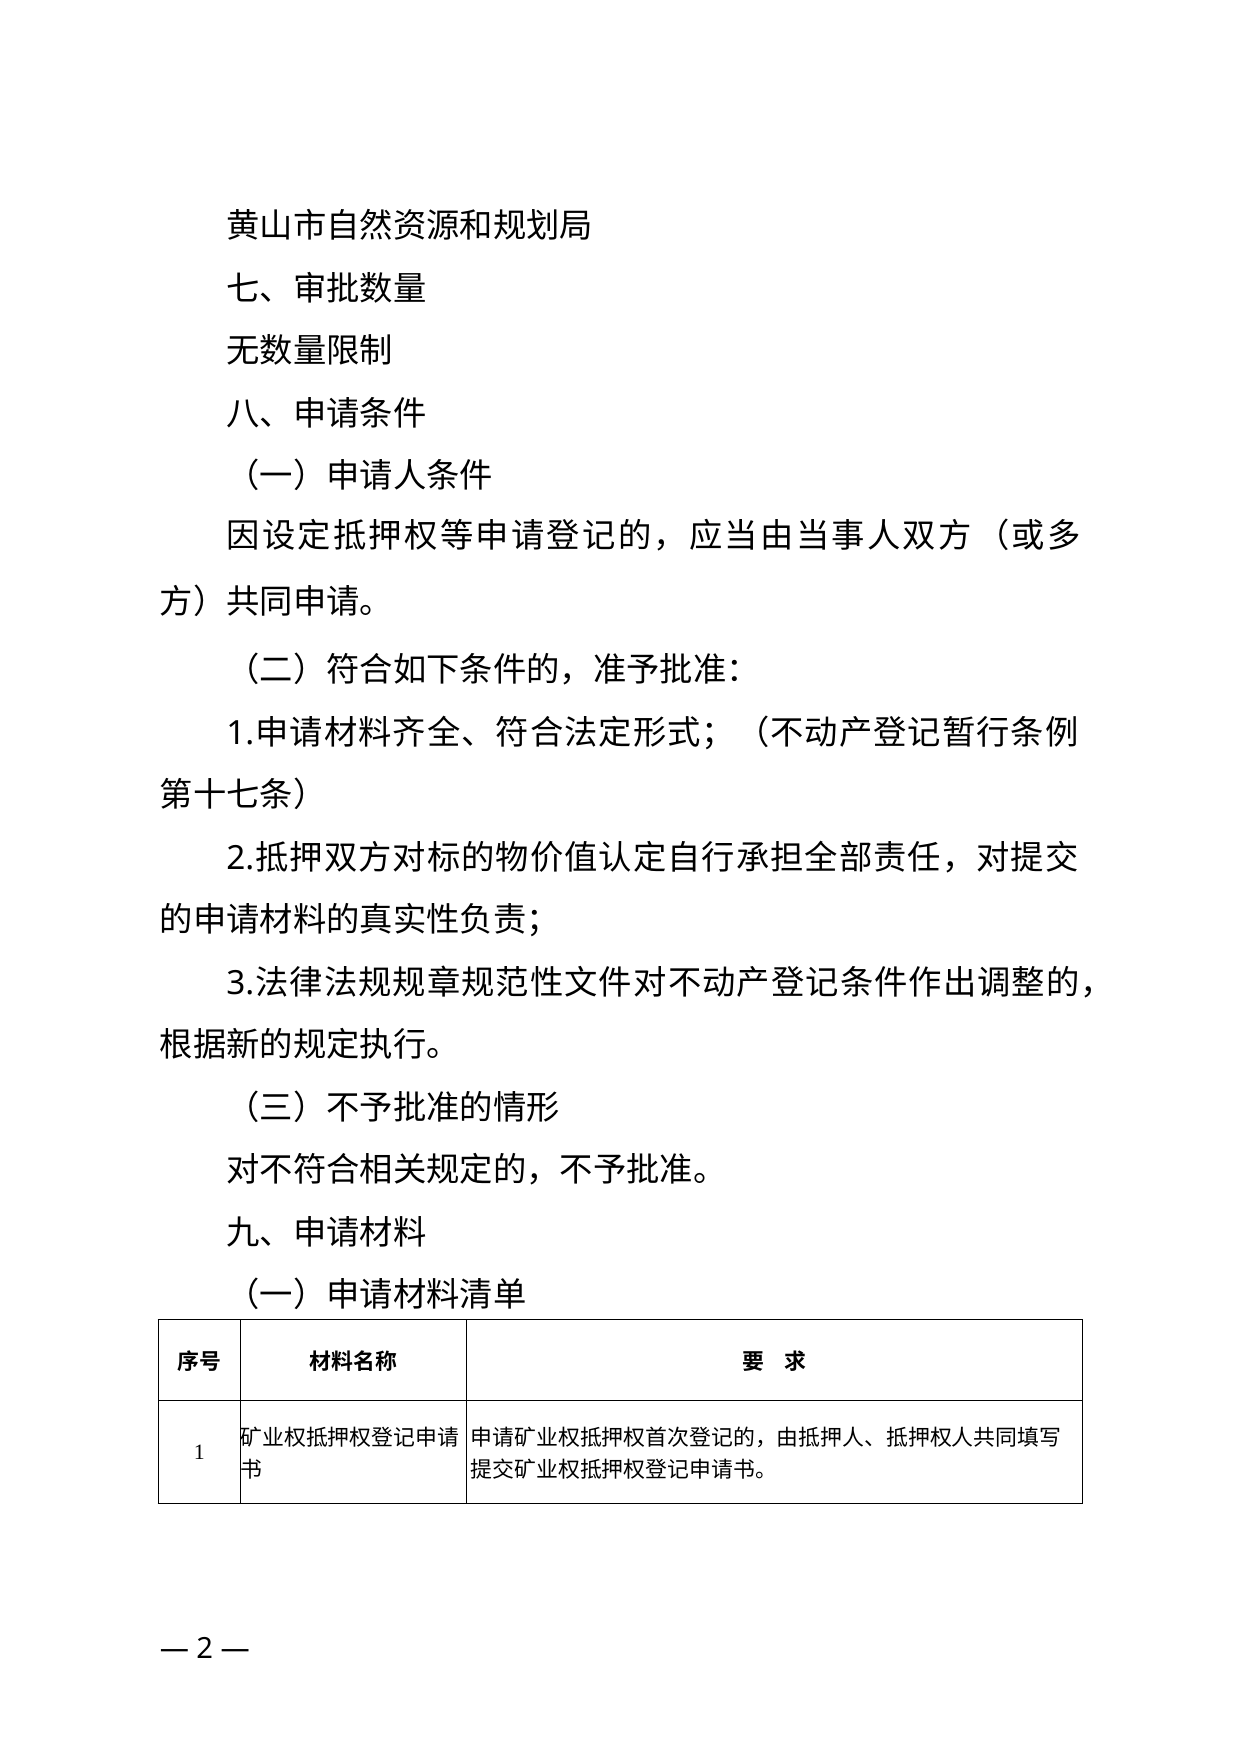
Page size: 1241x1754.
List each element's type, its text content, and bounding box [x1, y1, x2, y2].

text 因设定抵押权等申请登记的，应当由当事人双方（或多方）共同申请。 [159, 500, 1081, 632]
table_cell 1 [159, 1401, 240, 1503]
text 1.申请材料齐全、符合法定形式；（不动产登记暂行条例第十七条） [159, 694, 1081, 819]
table_header 材料名称 [241, 1320, 466, 1400]
text （一）申请材料清单 [159, 1257, 1081, 1319]
text （三）不予批准的情形 [159, 1069, 1081, 1132]
table_cell 矿业权抵押权登记申请书 [241, 1401, 466, 1503]
text 2.抵押双方对标的物价值认定自行承担全部责任，对提交的申请材料的真实性负责； [159, 819, 1081, 944]
table_cell 申请矿业权抵押权首次登记的，由抵押人、抵押权人共同填写提交矿业权抵押权登记申请书。 [467, 1401, 1082, 1503]
table_header 序号 [159, 1320, 240, 1400]
text 无数量限制 [159, 313, 1081, 375]
text 九、申请材料 [159, 1194, 1081, 1257]
text （二）符合如下条件的，准予批准： [159, 632, 1081, 694]
text （一）申请人条件 [159, 438, 1081, 500]
text 对不符合相关规定的，不予批准。 [159, 1132, 1081, 1194]
text 八、申请条件 [159, 375, 1081, 438]
text 七、审批数量 [159, 250, 1081, 313]
table_header 要 求 [467, 1320, 1082, 1400]
text 3.法律法规规章规范性文件对不动产登记条件作出调整的，根据新的规定执行。 [159, 944, 1081, 1069]
text 黄山市自然资源和规划局 [159, 188, 1081, 250]
